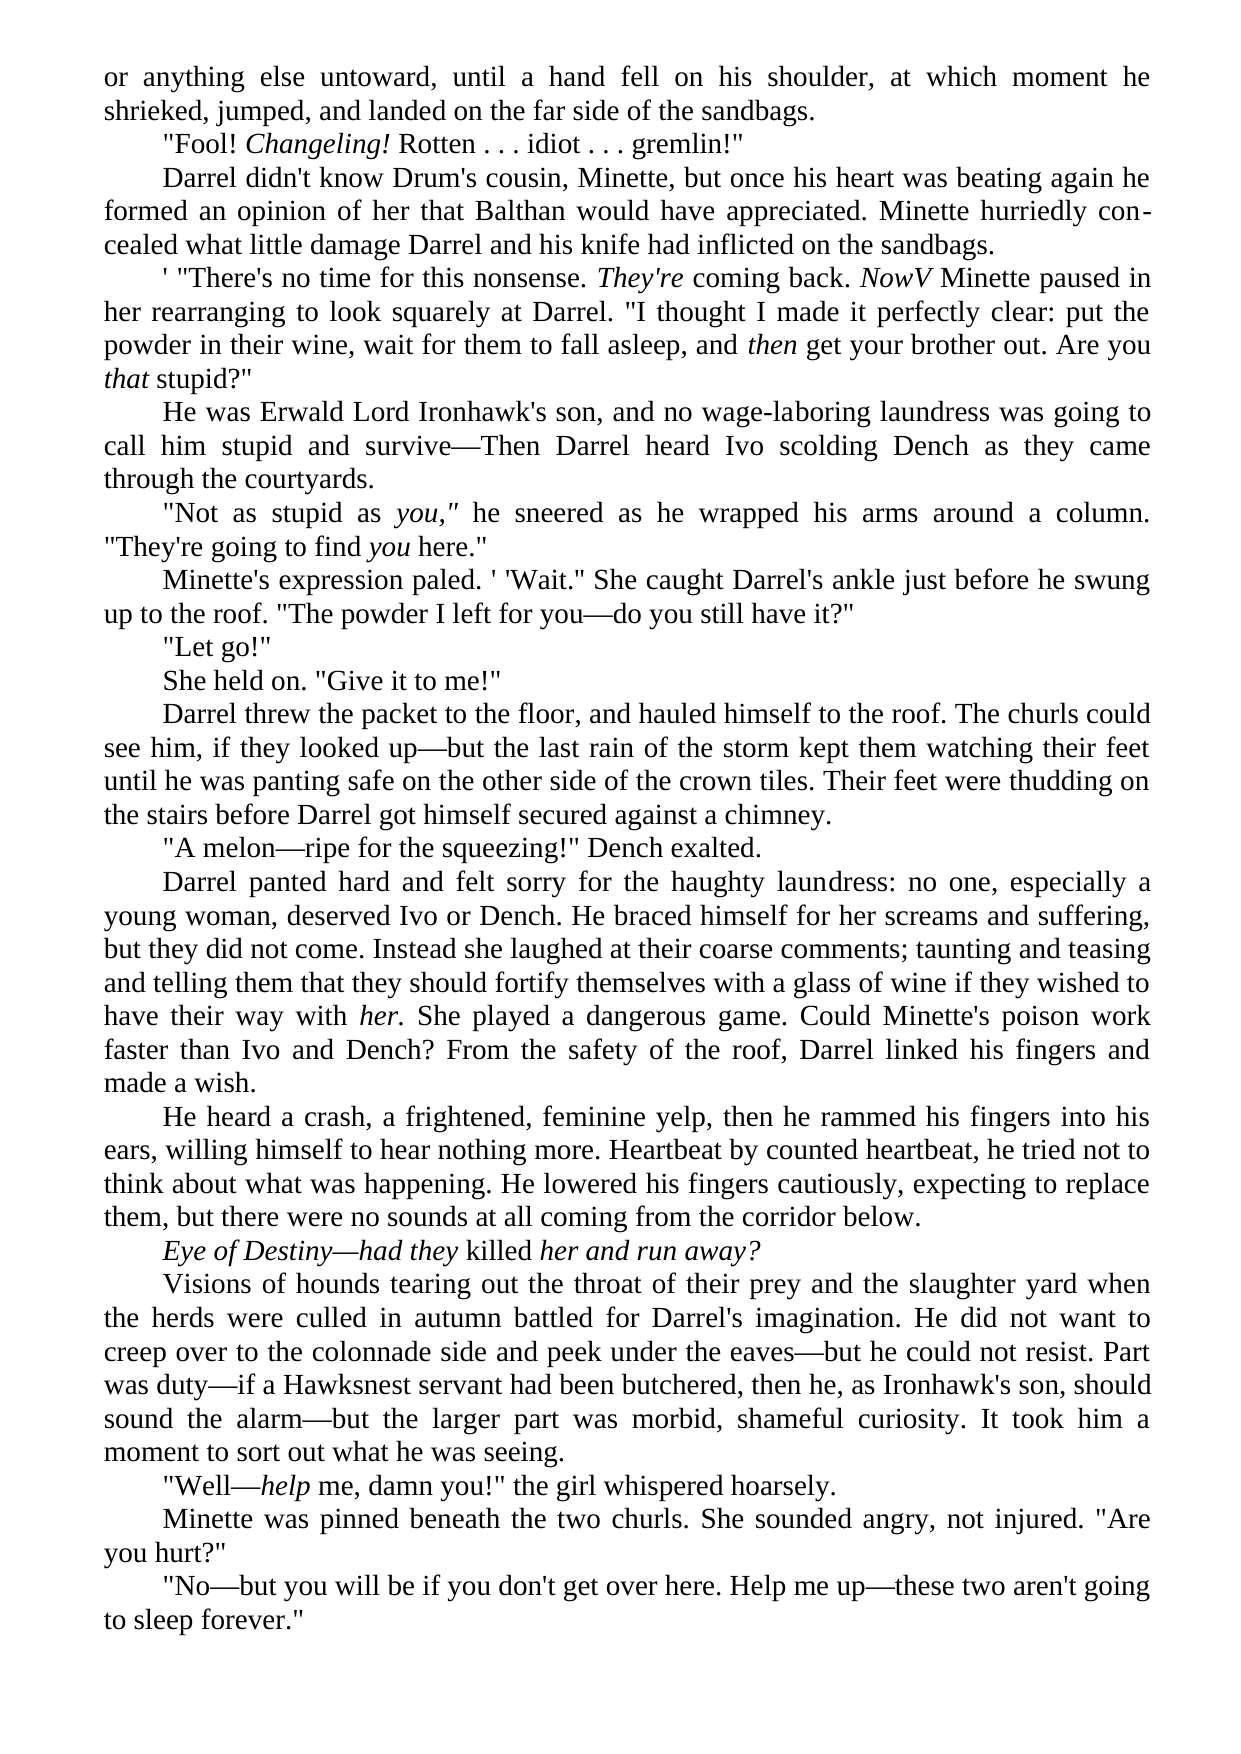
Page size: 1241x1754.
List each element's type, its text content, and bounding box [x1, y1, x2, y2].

text "Let go!" [103, 629, 1152, 663]
text She held on. "Give it to me!" [103, 663, 1152, 696]
text "Fool! Changeling! Rotten . . . idiot . . . gremlin!" [103, 126, 1152, 160]
text Darrel threw the packet to the floor, and hauled himself to the roof. The churls could see him, if they looked up—but the last rain of the storm kept them watching their feet until he was panting safe on the other side of the crown tiles. Their feet were thudding on the stairs before Darrel got himself secured against a chimney. [103, 696, 1152, 831]
text "Well—help me, damn you!" the girl whispered hoarsely. [103, 1468, 1152, 1501]
text He was Erwald Lord Ironhawk's son, and no wage-laboring laundress was going to call him stupid and survive—Then Darrel heard Ivo scolding Dench as they came through the courtyards. [103, 394, 1152, 495]
text He heard a crash, a frightened, feminine yelp, then he rammed his fingers into his ears, willing himself to hear nothing more. Heartbeat by counted heartbeat, he tried not to think about what was happening. He lowered his fingers cautiously, expecting to replace them, but there were no sounds at all coming from the corridor below. [103, 1099, 1152, 1233]
text Darrel panted hard and felt sorry for the haughty laundress: no one, especially a young woman, deserved Ivo or Dench. He braced himself for her screams and suffering, but they did not come. Instead she laughed at their coarse comments; taunting and teasing and telling them that they should fortify themselves with a glass of wine if they wished to have their way with her. She played a dangerous game. Could Minette's poison work faster than Ivo and Dench? From the safety of the roof, Darrel linked his fingers and made a wish. [103, 864, 1152, 1099]
text "Not as stupid as you," he sneered as he wrapped his arms around a column. "They're going to find you here." [103, 495, 1152, 562]
text Eye of Destiny—had they killed her and run away? [103, 1233, 1152, 1267]
text Minette's expression paled. ' 'Wait.'' She caught Darrel's ankle just before he swung up to the roof. "The powder I left for you—do you still have it?" [103, 562, 1152, 629]
text Visions of hounds tearing out the throat of their prey and the slaughter yard when the herds were culled in autumn battled for Darrel's imagination. He did not want to creep over to the colonnade side and peek under the eaves—but he could not resist. Part was duty—if a Hawksnest servant had been butchered, then he, as Ironhawk's son, should sound the alarm—but the larger part was morbid, shameful curiosity. It took him a moment to sort out what he was seeing. [103, 1267, 1152, 1468]
text ' "There's no time for this nonsense. They're coming back. NowV Minette paused in her rearranging to look squarely at Darrel. "I thought I made it perfectly clear: put the powder in their wine, wait for them to fall asleep, and then get your brother out. Are you that stupid?" [103, 260, 1152, 394]
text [103, 59, 1152, 126]
text Darrel didn't know Drum's cousin, Minette, but once his heart was beating again he formed an opinion of her that Balthan would have appreciated. Minette hurriedly concealed what little damage Darrel and his knife had inflicted on the sandbags. [103, 160, 1152, 260]
text Minette was pinned beneath the two churls. She sounded angry, not injured. "Are you hurt?" [103, 1501, 1152, 1568]
text "A melon—ripe for the squeezing!" Dench exalted. [103, 831, 1152, 864]
text "No—but you will be if you don't get over here. Help me up—these two aren't going to sleep forever." [103, 1568, 1152, 1636]
